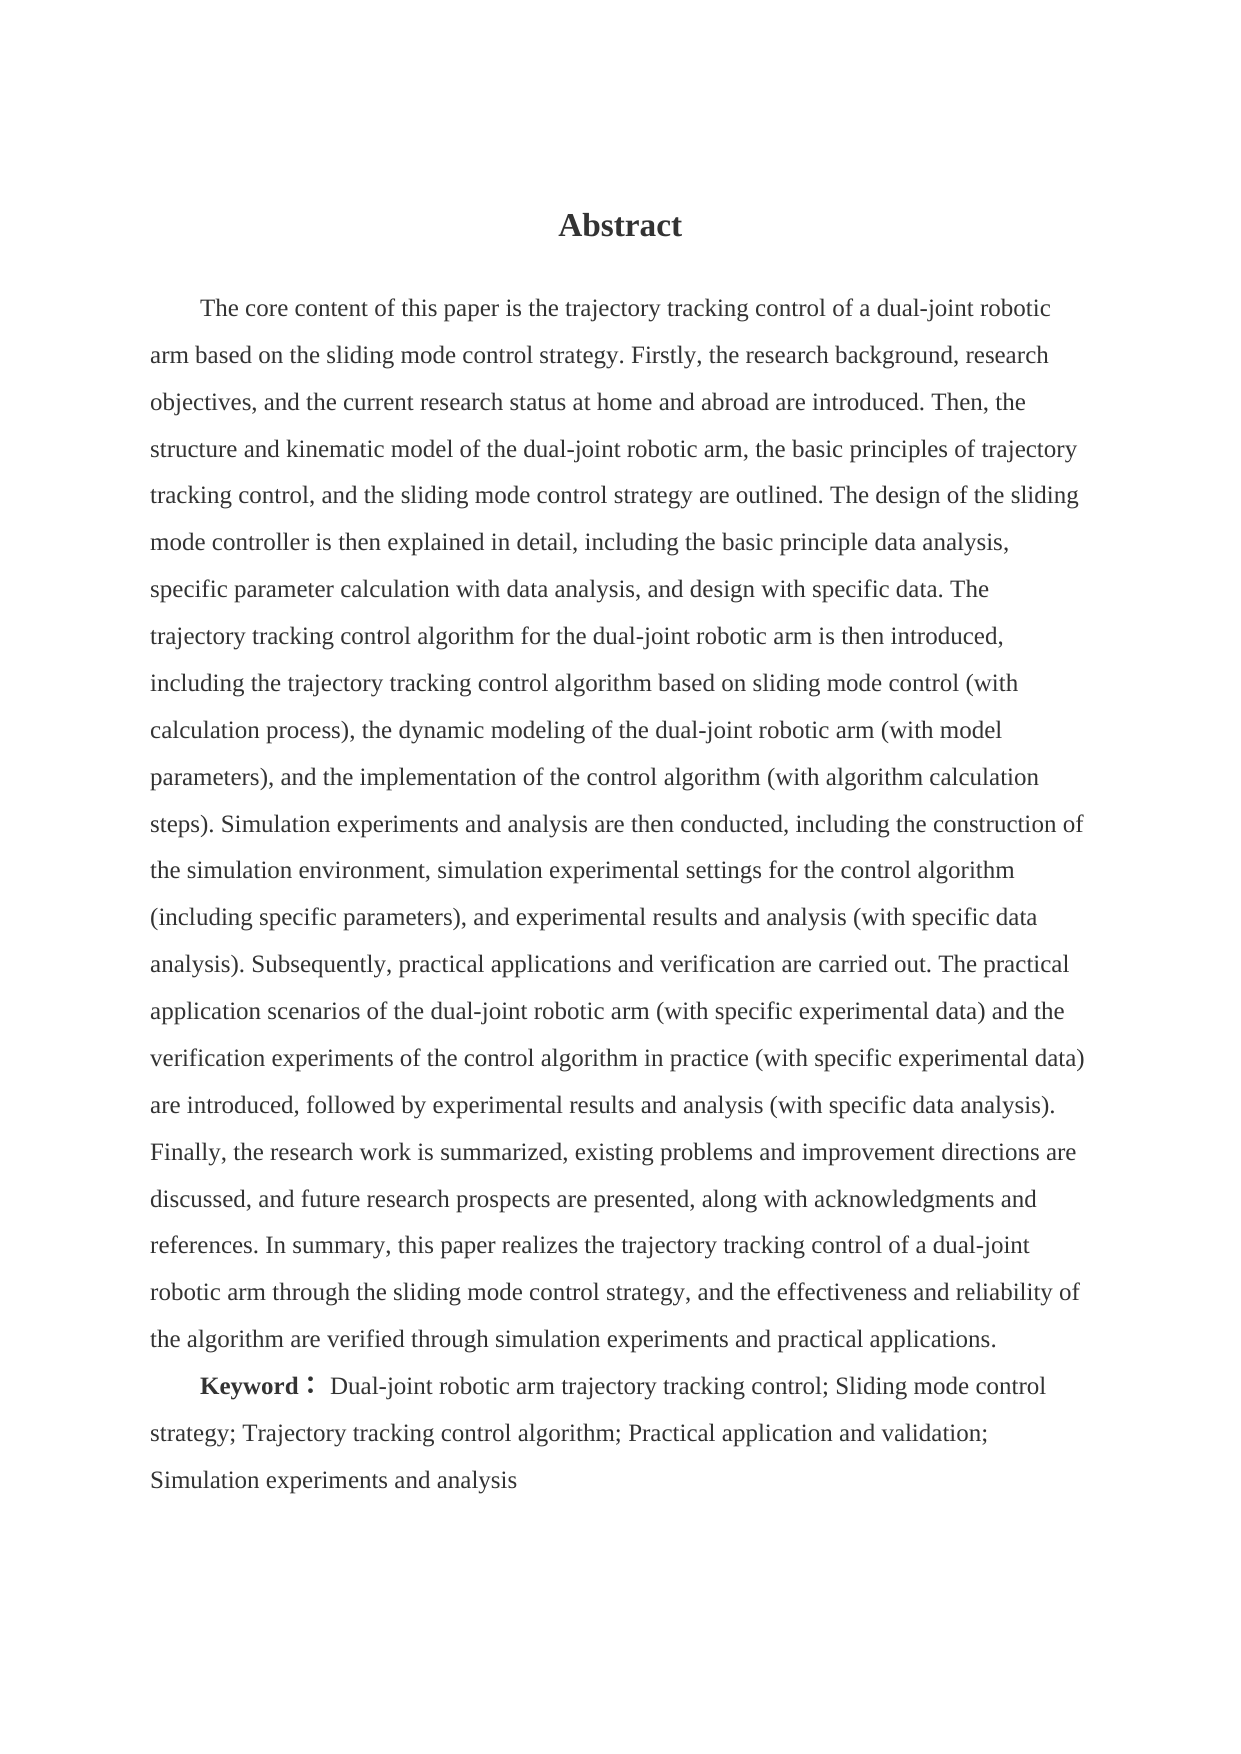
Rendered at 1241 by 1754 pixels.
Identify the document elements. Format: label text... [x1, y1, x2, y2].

text Keyword： Dual-joint robotic arm trajectory tracking control; Sliding mode control strategy; Trajectory tracking control algorithm; Practical application and validation; Simulation experiments and analysis [150, 1353, 1090, 1494]
text Abstract [150, 181, 1090, 244]
text The core content of this paper is the trajectory tracking control of a dual-joint robotic arm based on the sliding mode control strategy. Firstly, the research background, research objectives, and the current research status at home and abroad are introduced. Then, the structure and kinematic model of the dual-joint robotic arm, the basic principles of trajectory tracking control, and the sliding mode control strategy are outlined. The design of the sliding mode controller is then explained in detail, including the basic principle data analysis, specific parameter calculation with data analysis, and design with specific data. The trajectory tracking control algorithm for the dual-joint robotic arm is then introduced, including the trajectory tracking control algorithm based on sliding mode control (with calculation process), the dynamic modeling of the dual-joint robotic arm (with model parameters), and the implementation of the control algorithm (with algorithm calculation steps). Simulation experiments and analysis are then conducted, including the construction of the simulation environment, simulation experimental settings for the control algorithm (including specific parameters), and experimental results and analysis (with specific data analysis). Subsequently, practical applications and verification are carried out. The practical application scenarios of the dual-joint robotic arm (with specific experimental data) and the verification experiments of the control algorithm in practice (with specific experimental data) are introduced, followed by experimental results and analysis (with specific data analysis). Finally, the research work is summarized, existing problems and improvement directions are discussed, and future research prospects are presented, along with acknowledgments and references. In summary, this paper realizes the trajectory tracking control of a dual-joint robotic arm through the sliding mode control strategy, and the effectiveness and reliability of the algorithm are verified through simulation experiments and practical applications. [150, 275, 1090, 1353]
